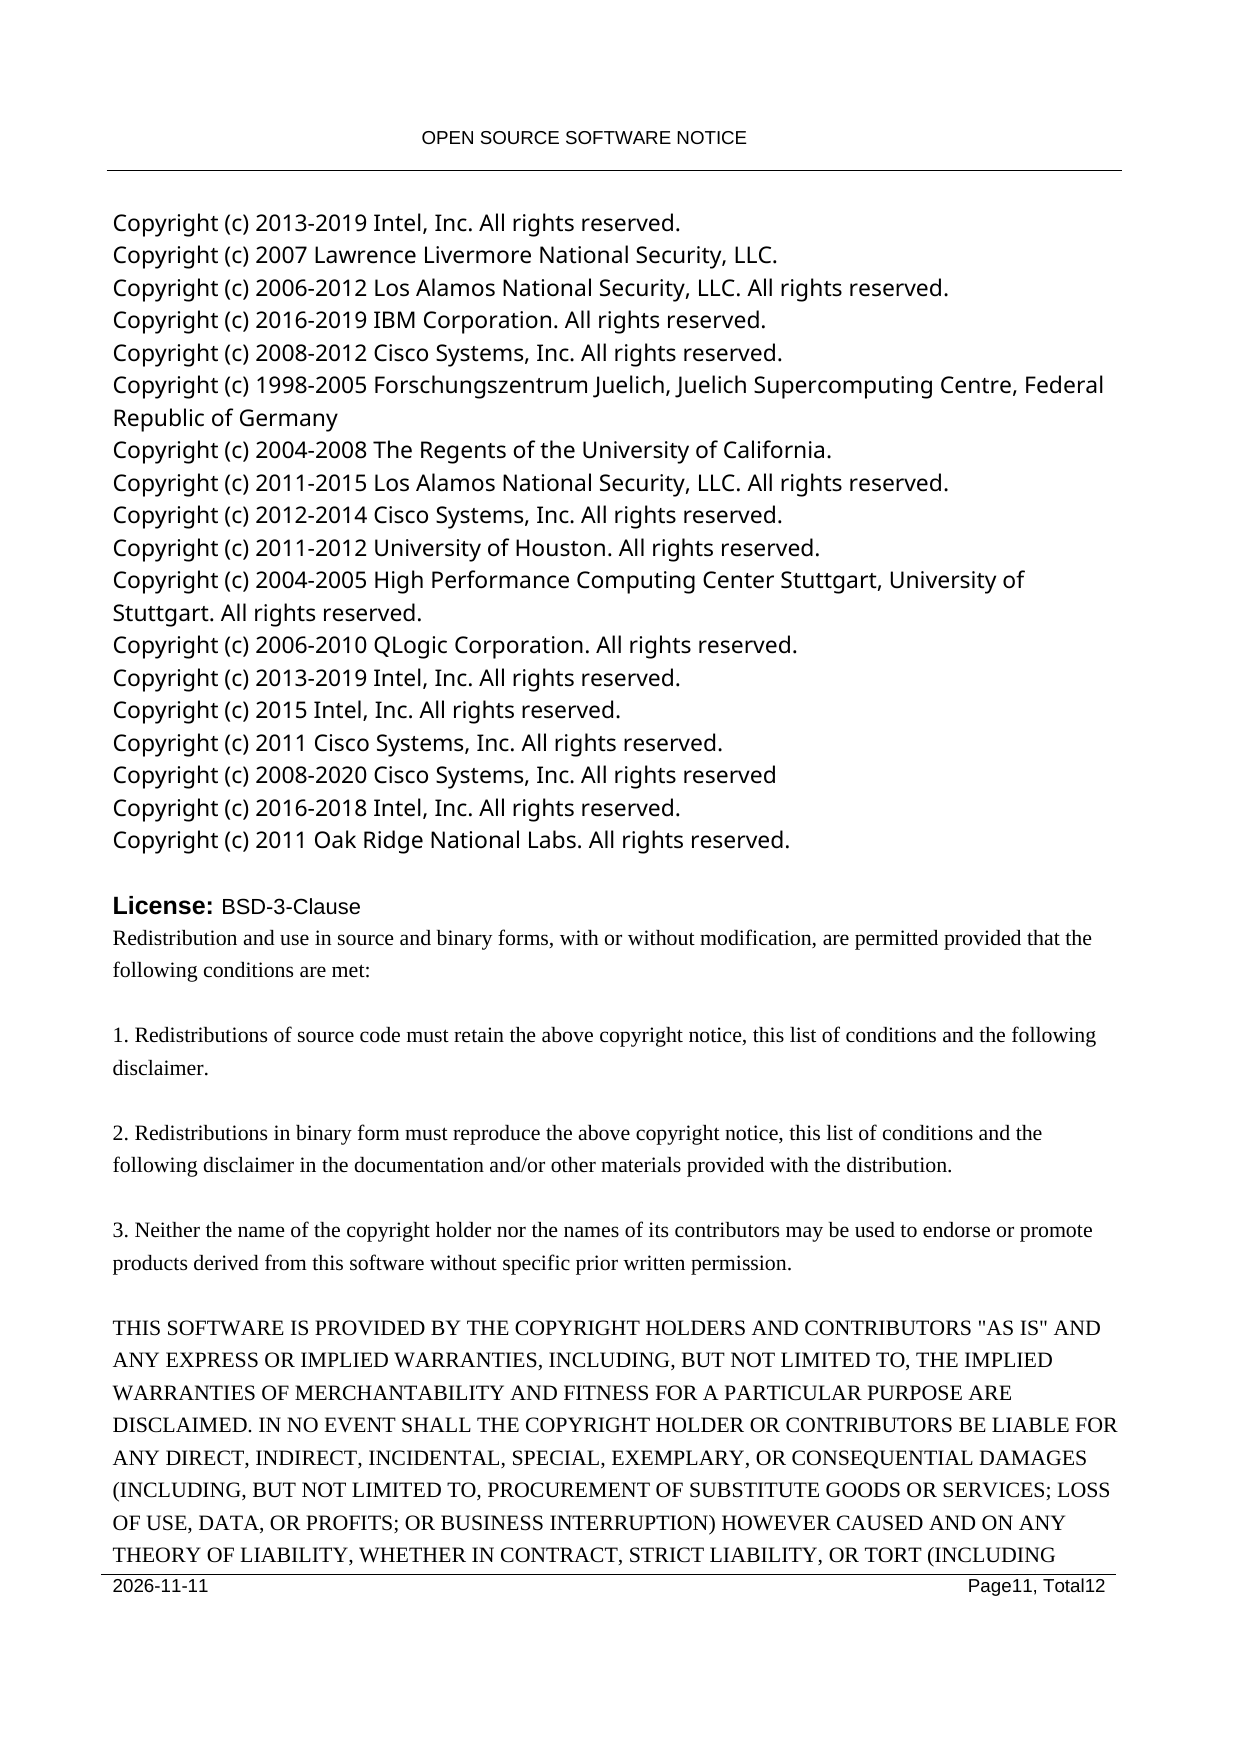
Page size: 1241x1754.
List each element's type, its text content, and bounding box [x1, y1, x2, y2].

text License: BSD-3-Clause [112, 889, 1128, 921]
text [112, 206, 1128, 889]
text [112, 921, 1128, 1571]
